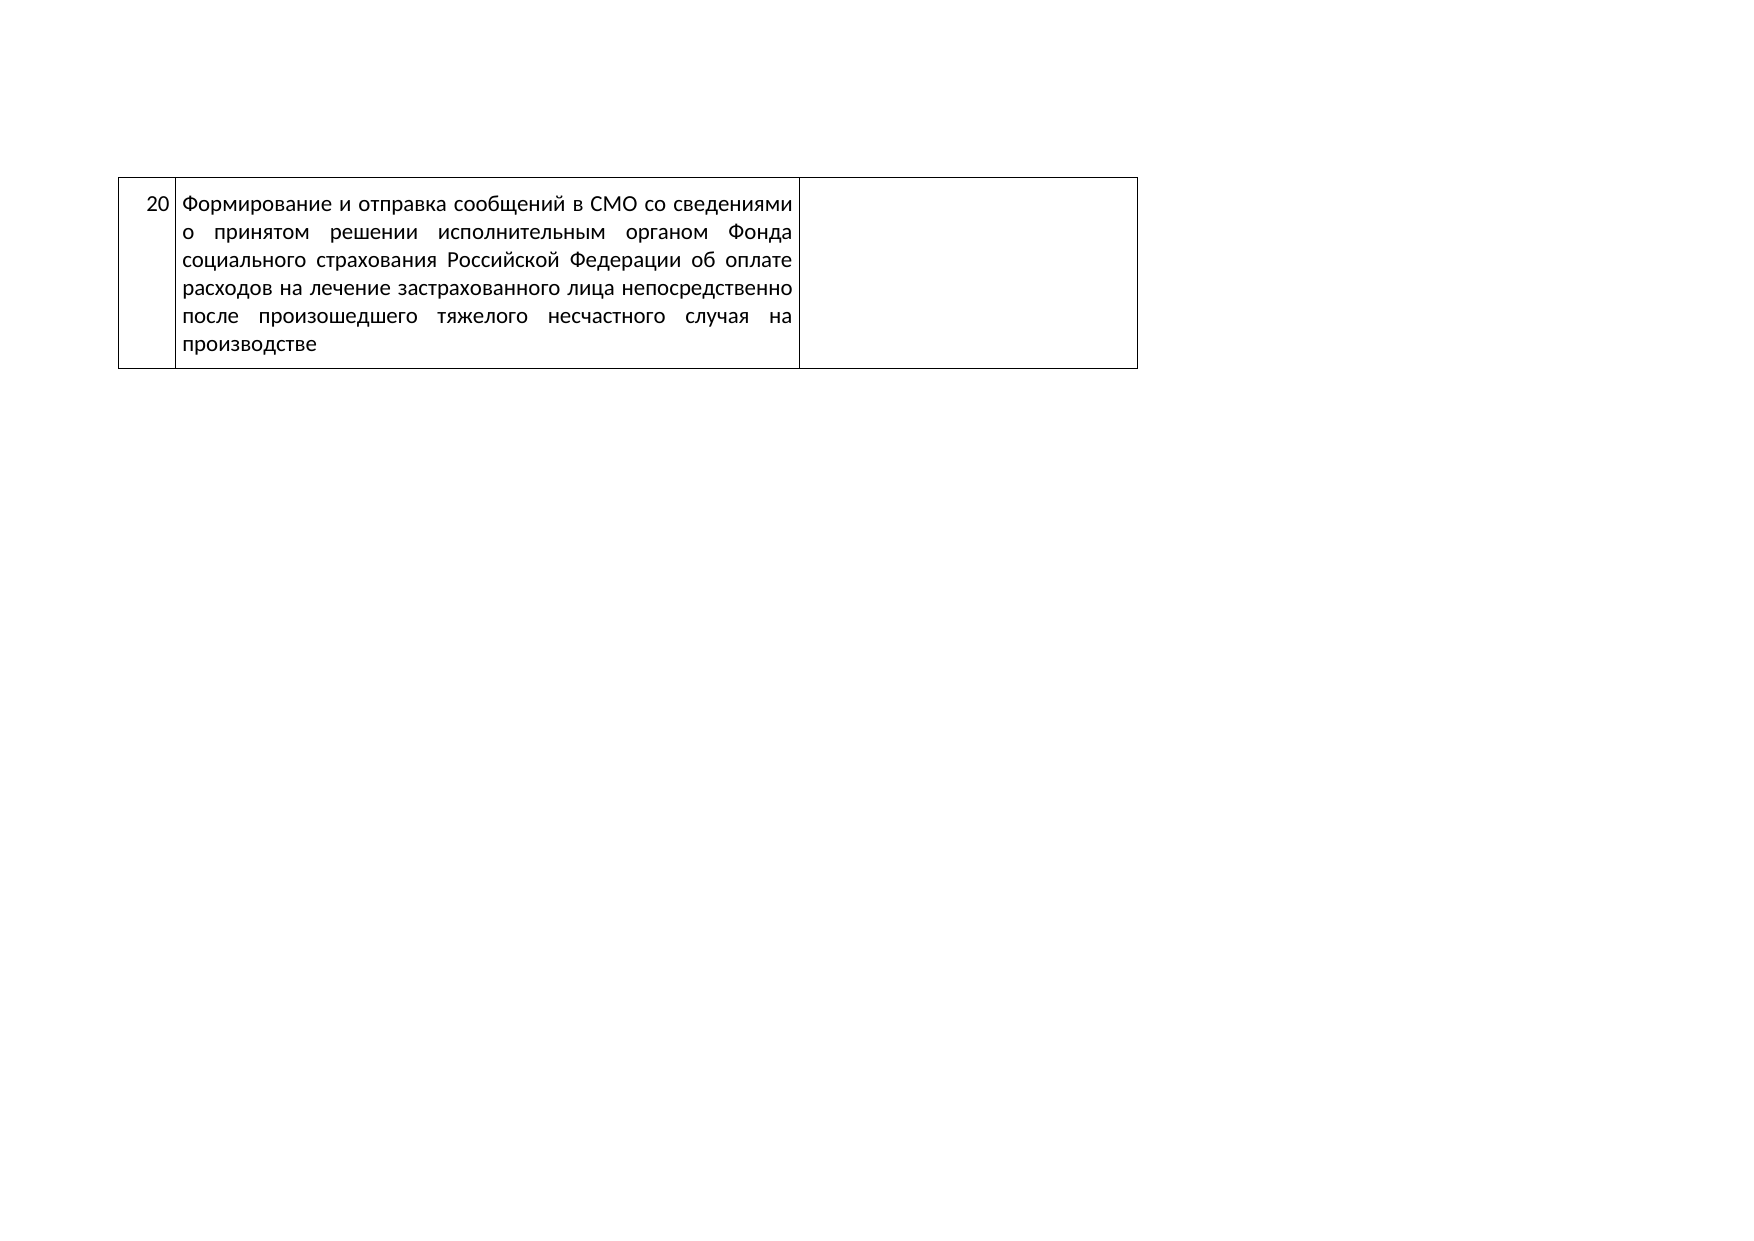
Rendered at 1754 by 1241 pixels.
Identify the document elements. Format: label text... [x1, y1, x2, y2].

table_cell Формирование и отправка сообщений в СМО со сведениями о принятом решении исполнительным органом Фонда социального страхования Российской Федерации об оплате расходов на лечение застрахованного лица непосредственно после произошедшего тяжелого несчастного случая на производстве [176, 178, 799, 368]
table_cell [800, 178, 1137, 368]
table_cell 20 [119, 178, 175, 368]
